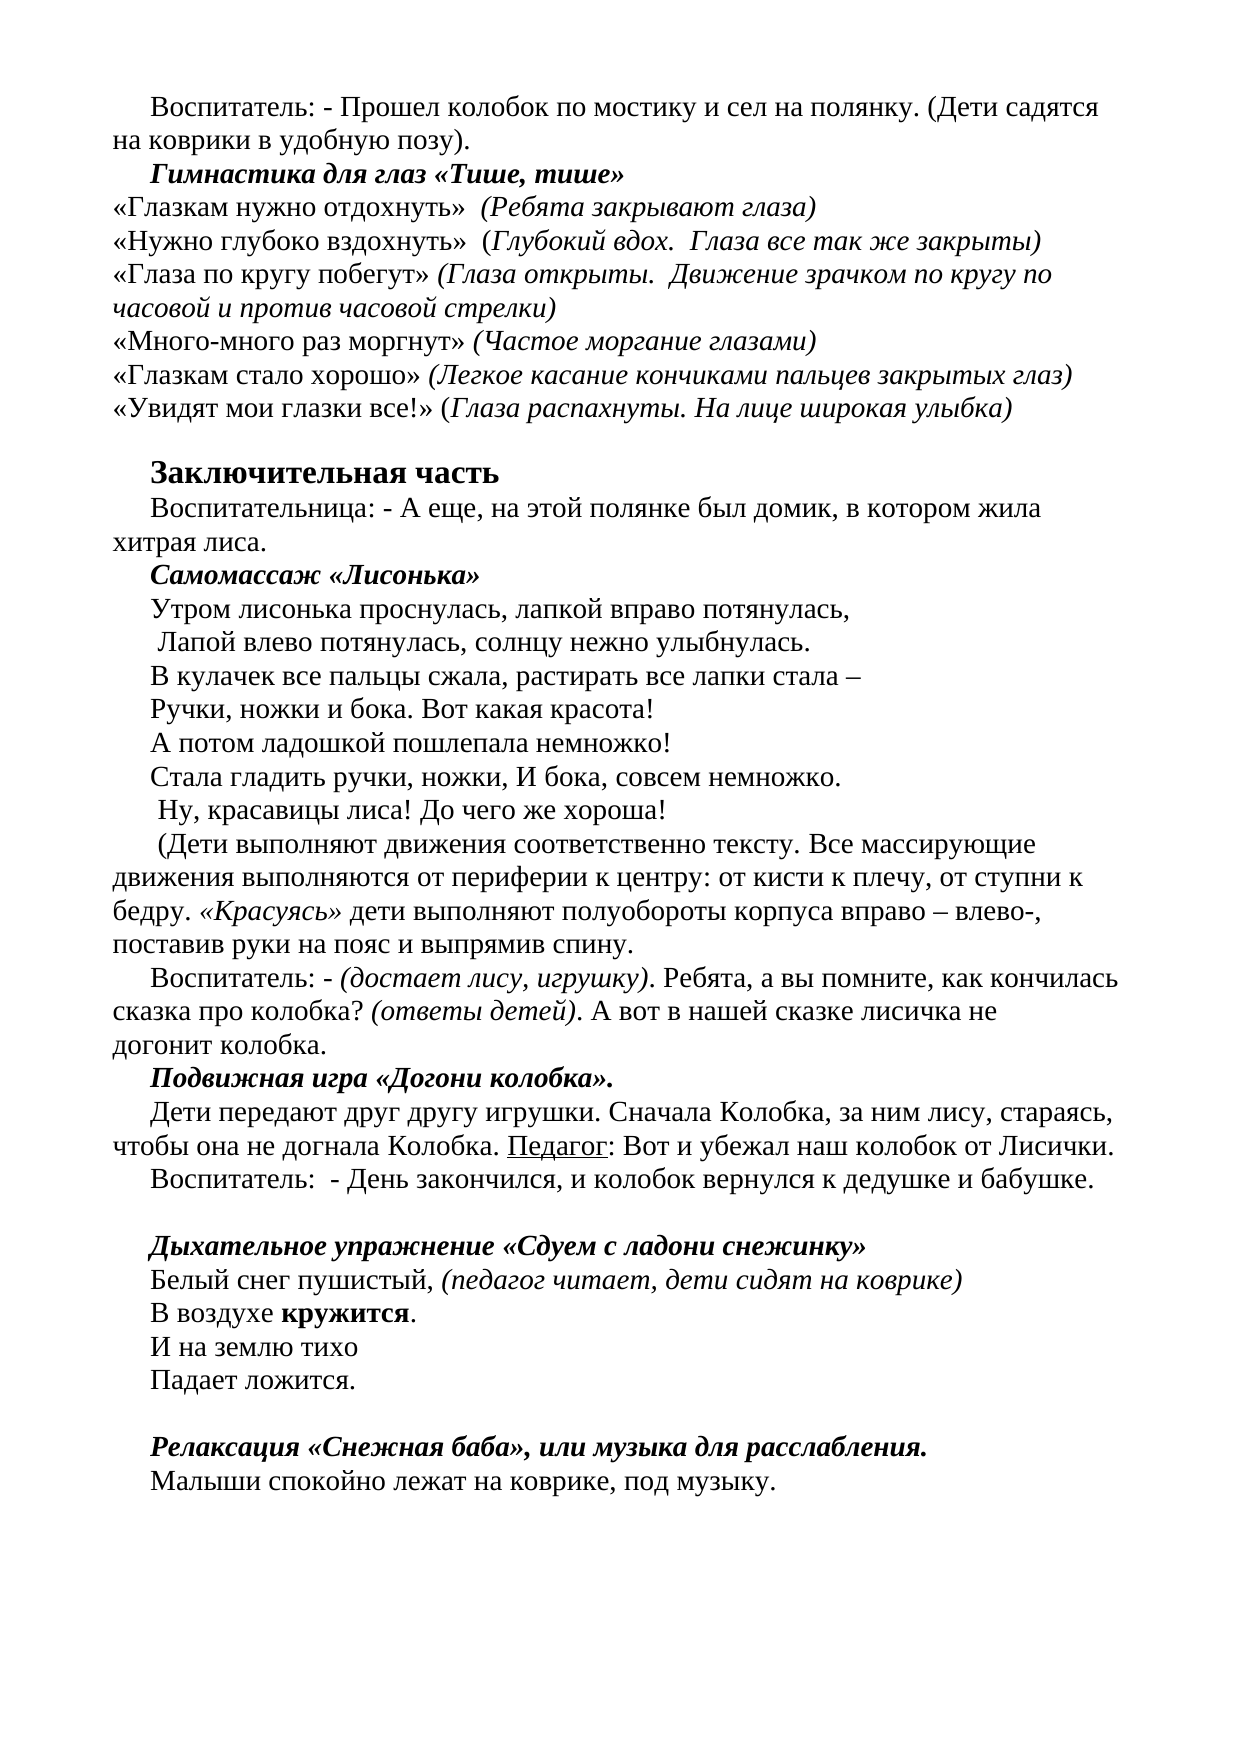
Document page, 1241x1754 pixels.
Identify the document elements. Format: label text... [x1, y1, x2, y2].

text Дети передают друг другу игрушки. Сначала Колобка, за ним лису, стараясь, чтобы она не догнала Колобка. Педагог: Вот и убежал наш колобок от Лисички. [112, 1094, 1128, 1161]
text «Увидят мои глазки все!» (Глаза распахнуты. На лице широкая улыбка) [112, 391, 1128, 424]
text Стала гладить ручки, ножки, И бока, совсем немножко. [112, 759, 1128, 792]
text Дыхательное упражнение «Сдуем с ладони снежинку» [112, 1228, 1128, 1262]
text Малыши спокойно лежат на коврике, под музыку. [112, 1463, 1128, 1497]
text Релаксация «Снежная баба», или музыка для расслабления. [112, 1429, 1128, 1463]
text «Глазкам стало хорошо» (Легкое касание кончиками пальцев закрытых глаз) [112, 357, 1128, 391]
text А потом ладошкой пошлепала немножко! [112, 725, 1128, 759]
text Самомассаж «Лисонька» [112, 557, 1128, 591]
text Падает ложится. [112, 1362, 1128, 1396]
text И на землю тихо [112, 1329, 1128, 1362]
text В кулачек все пальцы сжала, растирать все лапки стала – [112, 658, 1128, 692]
text (Дети выполняют движения соответственно тексту. Все массирующие движения выполняются от периферии к центру: от кисти к плечу, от ступни к бедру. «Красуясь» дети выполняют полуобороты корпуса вправо – влево-, поставив руки на пояс и выпрямив спину. [112, 826, 1128, 960]
text Подвижная игра «Догони колобка». [112, 1061, 1128, 1094]
text Гимнастика для глаз «Тише, тише» [112, 156, 1128, 189]
text Заключительная часть [112, 452, 1128, 490]
text «Глаза по кругу побегут» (Глаза открыты. Движение зрачком по кругу по часовой и против часовой стрелки) [112, 256, 1128, 323]
text Воспитатель: - День закончился, и колобок вернулся к дедушке и бабушке. [112, 1161, 1128, 1195]
text «Нужно глубоко вздохнуть» (Глубокий вдох. Глаза все так же закрыты) [112, 223, 1128, 256]
text «Много-много раз моргнут» (Частое моргание глазами) [112, 323, 1128, 357]
text Утром лисонька проснулась, лапкой вправо потянулась, [112, 591, 1128, 624]
text «Глазкам нужно отдохнуть» (Ребята закрывают глаза) [112, 189, 1128, 223]
text Воспитательница: - А еще, на этой полянке был домик, в котором жила хитрая лиса. [112, 490, 1128, 557]
text Лапой влево потянулась, солнцу нежно улыбнулась. [112, 624, 1128, 658]
text Ну, красавицы лиса! До чего же хороша! [112, 792, 1128, 826]
text Белый снег пушистый, (педагог читает, дети сидят на коврике) [112, 1262, 1128, 1295]
text В воздухе кружится. [112, 1295, 1128, 1329]
text Воспитатель: - (достает лису, игрушку). Ребята, а вы помните, как кончилась сказка про колобка? (ответы детей). А вот в нашей сказке лисичка не догонит колобка. [112, 960, 1128, 1061]
text Воспитатель: - Прошел колобок по мостику и сел на полянку. (Дети садятся на коврики в удобную позу). [112, 89, 1128, 156]
text Ручки, ножки и бока. Вот какая красота! [112, 692, 1128, 725]
